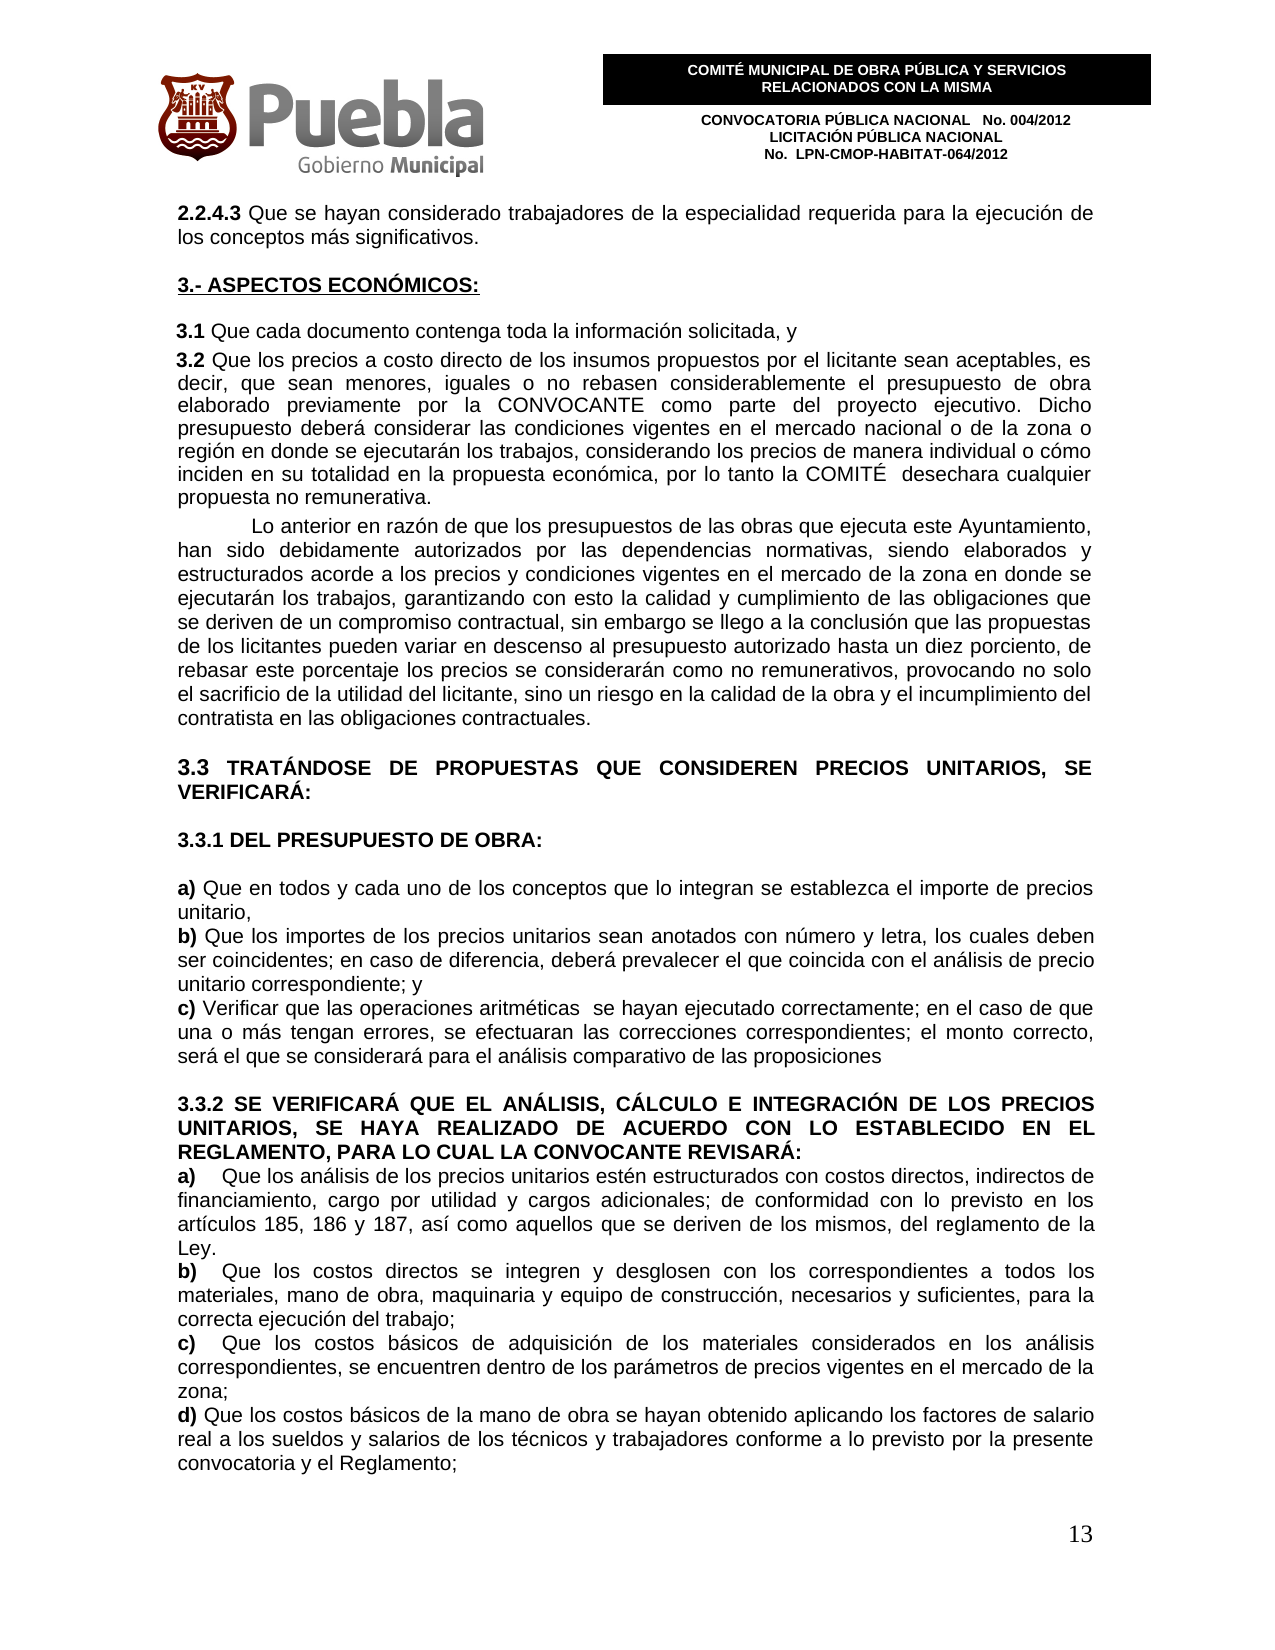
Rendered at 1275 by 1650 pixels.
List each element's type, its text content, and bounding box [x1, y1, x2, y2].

text 3.3.2 SE VERIFICARÁ QUE EL ANÁLISIS, CÁLCULO E INTEGRACIÓN DE LOS PRECIOS UNITARIOS, SE HAYA REALIZADO DE ACUERDO CON LO ESTABLECIDO EN EL REGLAMENTO, PARA LO CUAL LA CONVOCANTE REVISARÁ: [177, 1092, 1096, 1163]
list Que los análisis de los precios unitarios estén estructurados con costos directos, indirectos de financiamiento, cargo por utilidad y cargos adicionales; de conformidad con lo previsto en los artículos 185, 186 y 187, así como aquellos que se deriven de los mismos, del reglamento de la Ley. [177, 1163, 1096, 1259]
list Que los costos directos se integren y desglosen con los correspondientes a todos los materiales, mano de obra, maquinaria y equipo de construcción, necesarios y suficientes, para la correcta ejecución del trabajo; [177, 1259, 1096, 1331]
text 3.2 Que los precios a costo directo de los insumos propuestos por el licitante sean aceptables, es decir, que sean menores, iguales o no rebasen considerablemente el presupuesto de obra elaborado previamente por la CONVOCANTE como parte del proyecto ejecutivo. Dicho presupuesto deberá considerar las condiciones vigentes en el mercado nacional o de la zona o región en donde se ejecutarán los trabajos, considerando los precios de manera individual o cómo inciden en su totalidad en la propuesta económica, por lo tanto la COMITÉ desechara cualquier propuesta no remunerativa. [176, 349, 1093, 509]
text 3.3 TRATÁNDOSE DE PROPUESTAS QUE CONSIDEREN PRECIOS UNITARIOS, SE VERIFICARÁ: [177, 754, 1093, 804]
text 3.1 Que cada documento contenga toda la información solicitada, y [176, 321, 1093, 343]
text d) Que los costos básicos de la mano de obra se hayan obtenido aplicando los factores de salario real a los sueldos y salarios de los técnicos y trabajadores conforme a lo previsto por la presente convocatoria y el Reglamento; [177, 1403, 1096, 1475]
text 3.3.1 DEL PRESUPUESTO DE OBRA: [177, 828, 1176, 852]
list Que los costos básicos de adquisición de los materiales considerados en los análisis correspondientes, se encuentren dentro de los parámetros de precios vigentes en el mercado de la zona; [177, 1331, 1096, 1403]
text b) Que los importes de los precios unitarios sean anotados con número y letra, los cuales deben ser coincidentes; en caso de diferencia, deberá prevalecer el que coincida con el análisis de precio unitario correspondiente; y [177, 924, 1096, 996]
text c) Verificar que las operaciones aritméticas se hayan ejecutado correctamente; en el caso de que una o más tengan errores, se efectuaran las correcciones correspondientes; el monto correcto, será el que se considerará para el análisis comparativo de las proposiciones [177, 996, 1096, 1068]
text a) Que en todos y cada uno de los conceptos que lo integran se establezca el importe de precios unitario, [177, 876, 1096, 924]
text Lo anterior en razón de que los presupuestos de las obras que ejecuta este Ayuntamiento, han sido debidamente autorizados por las dependencias normativas, siendo elaborados y estructurados acorde a los precios y condiciones vigentes en el mercado de la zona en donde se ejecutarán los trabajos, garantizando con esto la calidad y cumplimiento de las obligaciones que se deriven de un compromiso contractual, sin embargo se llego a la conclusión que las propuestas de los licitantes pueden variar en descenso al presupuesto autorizado hasta un diez porciento, de rebasar este porcentaje los precios se considerarán como no remunerativos, provocando no solo el sacrificio de la utilidad del licitante, sino un riesgo en la calidad de la obra y el incumplimiento del contratista en las obligaciones contractuales. [177, 514, 1093, 730]
picture [158, 73, 484, 177]
text 3.- ASPECTOS ECONÓMICOS: [177, 273, 1176, 297]
text 2.2.4.3 Que se hayan considerado trabajadores de la especialidad requerida para la ejecución de los conceptos más significativos. [177, 201, 1096, 249]
